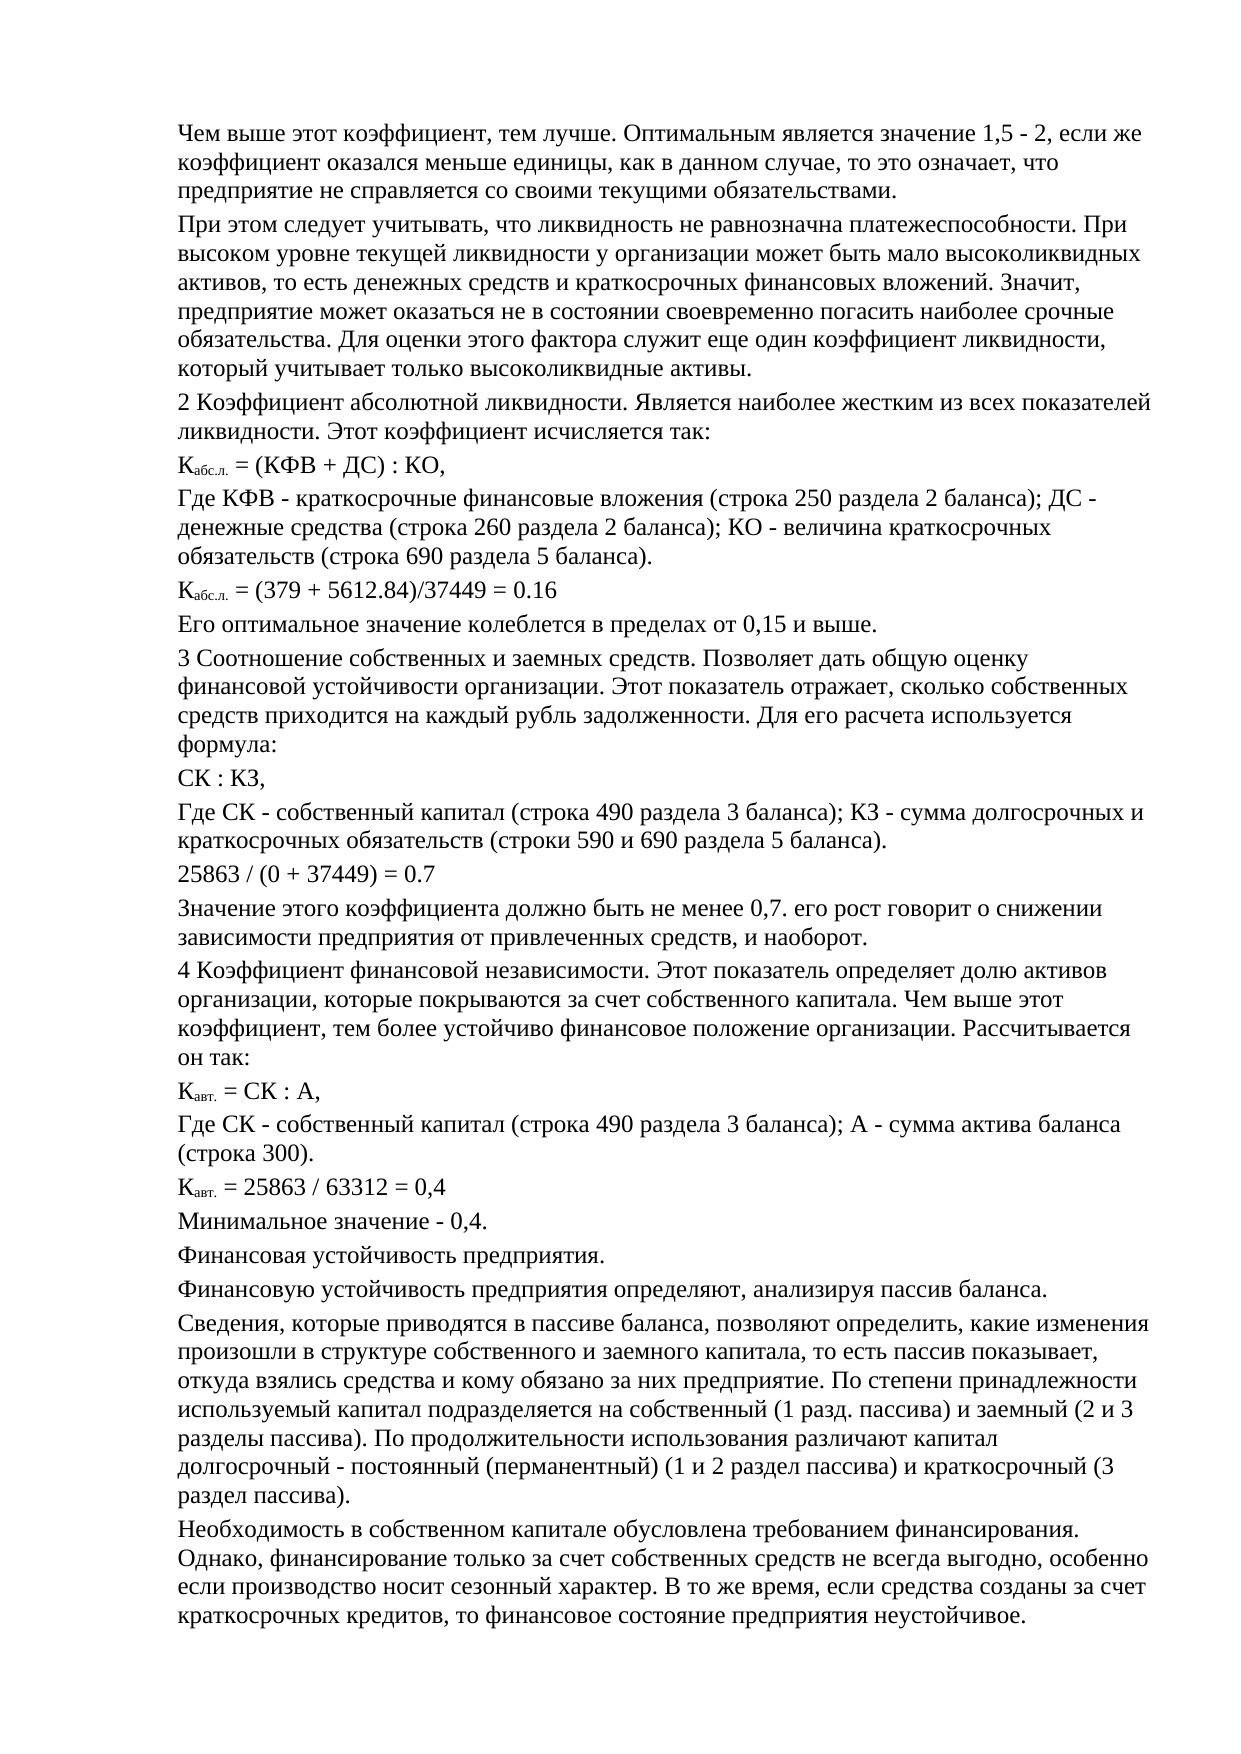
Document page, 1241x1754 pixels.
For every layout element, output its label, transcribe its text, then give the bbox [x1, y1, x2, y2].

text Где СК - собственный капитал (строка 490 раздела 3 баланса); КЗ - сумма долгосрочных и краткосрочных обязательств (строки 590 и 690 раздела 5 баланса). [177, 797, 1152, 854]
text Финансовая устойчивость предприятия. [177, 1240, 1152, 1269]
text Необходимость в собственном капитале обусловлена требованием финансирования. Однако, финансирование только за счет собственных средств не всегда выгодно, особенно если производство носит сезонный характер. В то же время, если средства созданы за счет краткосрочных кредитов, то финансовое состояние предприятия неустойчивое. [177, 1514, 1152, 1629]
text Кавт. = СК : А, [177, 1076, 1152, 1104]
text 25863 / (0 + 37449) = 0.7 [177, 859, 1152, 888]
text 2 Коэффициент абсолютной ликвидности. Является наиболее жестким из всех показателей ликвидности. Этот коэффициент исчисляется так: [177, 387, 1152, 444]
text 4 Коэффициент финансовой независимости. Этот показатель определяет долю активов организации, которые покрываются за счет собственного капитала. Чем выше этот коэффициент, тем более устойчиво финансовое положение организации. Рассчитывается он так: [177, 956, 1152, 1071]
text Кабс.л. = (КФВ + ДС) : КО, [177, 450, 1152, 478]
text Где СК - собственный капитал (строка 490 раздела 3 баланса); А - сумма актива баланса (строка 300). [177, 1109, 1152, 1167]
text При этом следует учитывать, что ликвидность не равнозначна платежеспособности. При высоком уровне текущей ликвидности у организации может быть мало высоколиквидных активов, то есть денежных средств и краткосрочных финансовых вложений. Значит, предприятие может оказаться не в состоянии своевременно погасить наиболее срочные обязательства. Для оценки этого фактора служит еще один коэффициент ликвидности, который учитывает только высоколиквидные активы. [177, 209, 1152, 382]
text Кавт. = 25863 / 63312 = 0,4 [177, 1172, 1152, 1201]
text Минимальное значение - 0,4. [177, 1206, 1152, 1235]
text Кабс.л. = (379 + 5612.84)/37449 = 0.16 [177, 575, 1152, 604]
text 3 Соотношение собственных и заемных средств. Позволяет дать общую оценку финансовой устойчивости организации. Этот показатель отражает, сколько собственных средств приходится на каждый рубль задолженности. Для его расчета используется формула: [177, 643, 1152, 758]
text Финансовую устойчивость предприятия определяют, анализируя пассив баланса. [177, 1274, 1152, 1302]
text Где КФВ - краткосрочные финансовые вложения (строка 250 раздела 2 баланса); ДС - денежные средства (строка 260 раздела 2 баланса); КО - величина краткосрочных обязательств (строка 690 раздела 5 баланса). [177, 483, 1152, 570]
text Значение этого коэффициента должно быть не менее 0,7. его рост говорит о снижении зависимости предприятия от привлеченных средств, и наоборот. [177, 893, 1152, 951]
text Сведения, которые приводятся в пассиве баланса, позволяют определить, какие изменения произошли в структуре собственного и заемного капитала, то есть пассив показывает, откуда взялись средства и кому обязано за них предприятие. По степени принадлежности используемый капитал подразделяется на собственный (1 разд. пассива) и заемный (2 и 3 разделы пассива). По продолжительности использования различают капитал долгосрочный - постоянный (перманентный) (1 и 2 раздел пассива) и краткосрочный (3 раздел пассива). [177, 1308, 1152, 1509]
text Чем выше этот коэффициент, тем лучше. Оптимальным является значение 1,5 - 2, если же коэффициент оказался меньше единицы, как в данном случае, то это означает, что предприятие не справляется со своими текущими обязательствами. [177, 118, 1152, 204]
text СК : КЗ, [177, 763, 1152, 791]
text Его оптимальное значение колеблется в пределах от 0,15 и выше. [177, 609, 1152, 637]
